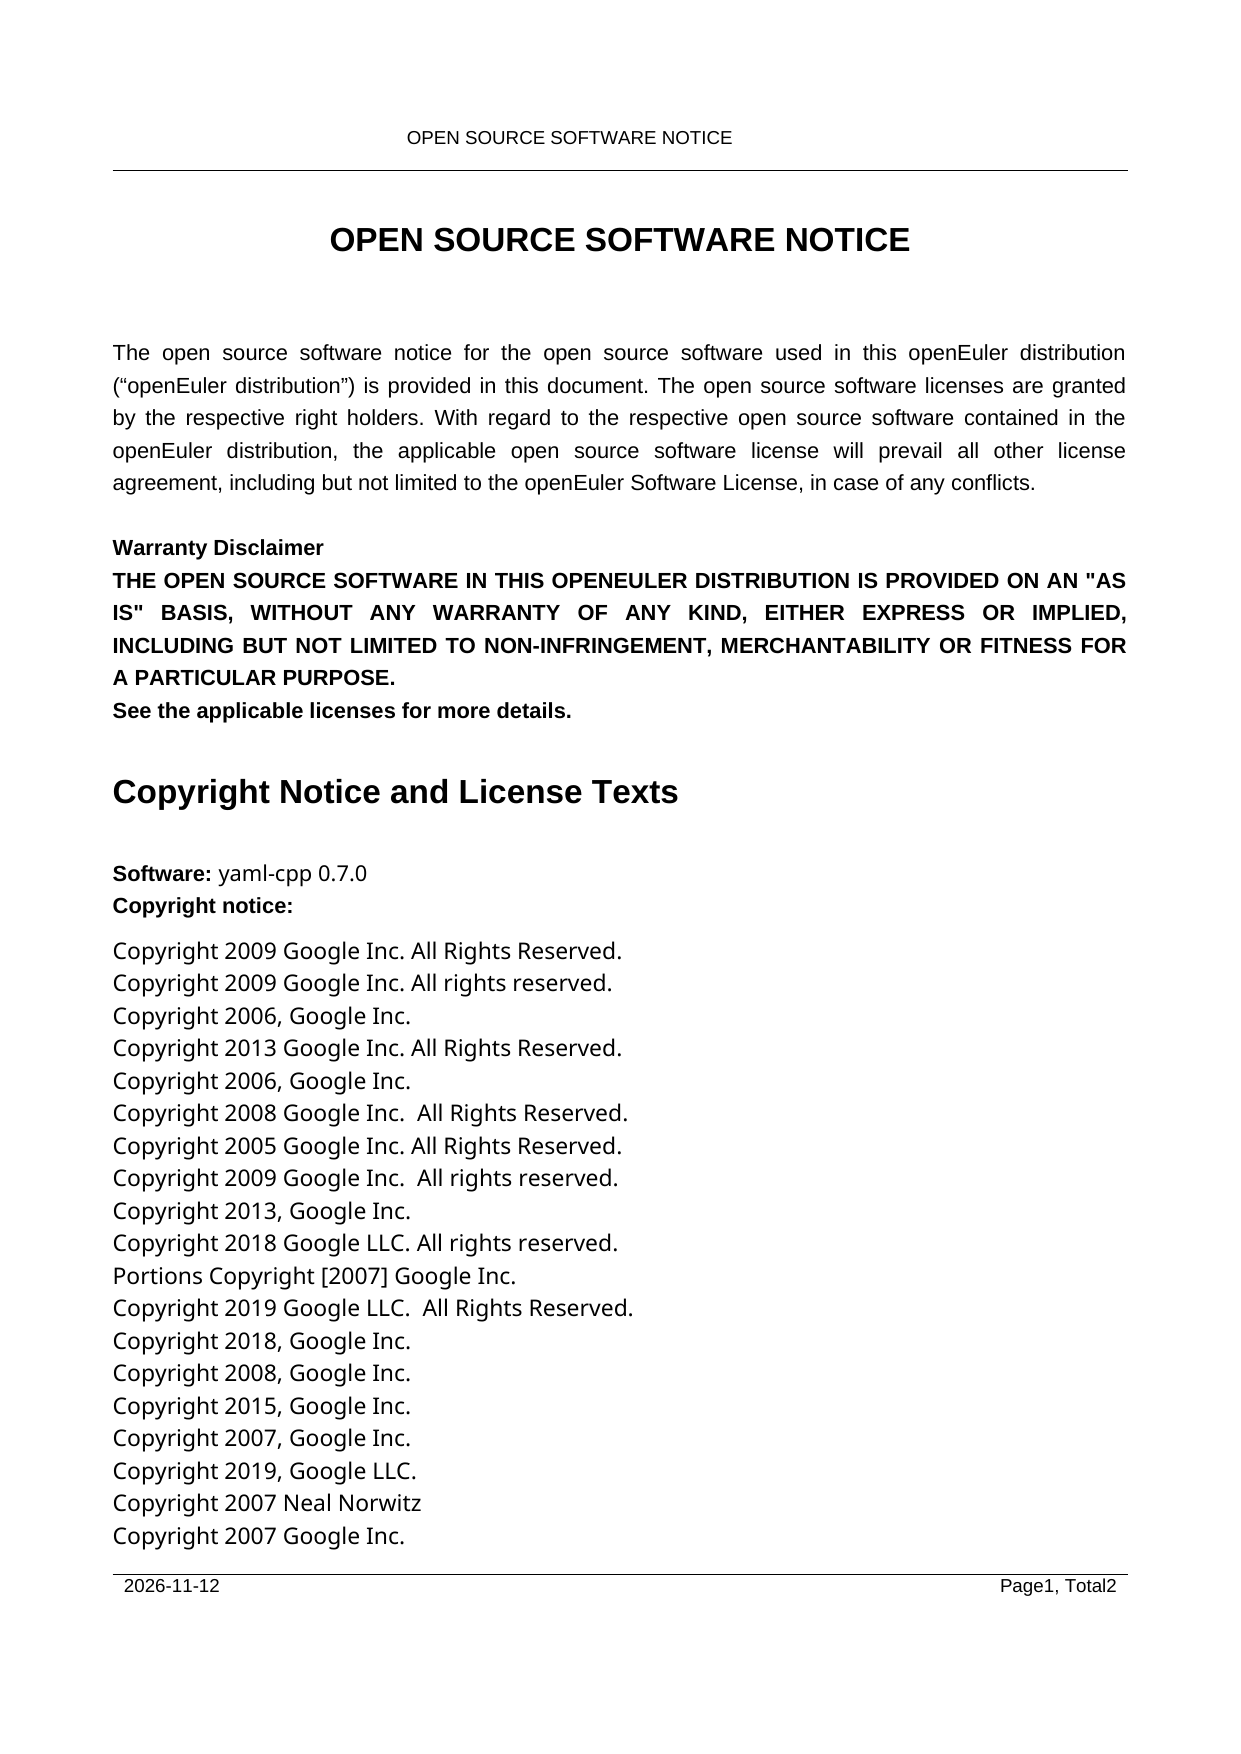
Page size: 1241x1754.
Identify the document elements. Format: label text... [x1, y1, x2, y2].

title Software: yaml-cpp 0.7.0 [112, 856, 1128, 889]
text THE OPEN SOURCE SOFTWARE IN THIS OPENEULER DISTRIBUTION IS PROVIDED ON AN "AS IS" BASIS, WITHOUT ANY WARRANTY OF ANY KIND, EITHER EXPRESS OR IMPLIED, INCLUDING BUT NOT LIMITED TO NON-INFRINGEMENT, MERCHANTABILITY OR FITNESS FOR A PARTICULAR PURPOSE. See the applicable licenses for more details. [112, 564, 1128, 726]
text The open source software notice for the open source software used in this openEuler distribution (“openEuler distribution”) is provided in this document. The open source software licenses are granted by the respective right holders. With regard to the respective open source software contained in the openEuler distribution, the applicable open source software license will prevail all other license agreement, including but not limited to the openEuler Software License, in case of any conflicts. [112, 336, 1128, 499]
text Copyright notice: [112, 889, 1128, 921]
text Copyright Notice and License Texts [112, 759, 1128, 824]
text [112, 934, 1128, 1551]
text OPEN SOURCE SOFTWARE NOTICE [112, 206, 1128, 271]
text Warranty Disclaimer [112, 531, 1128, 564]
